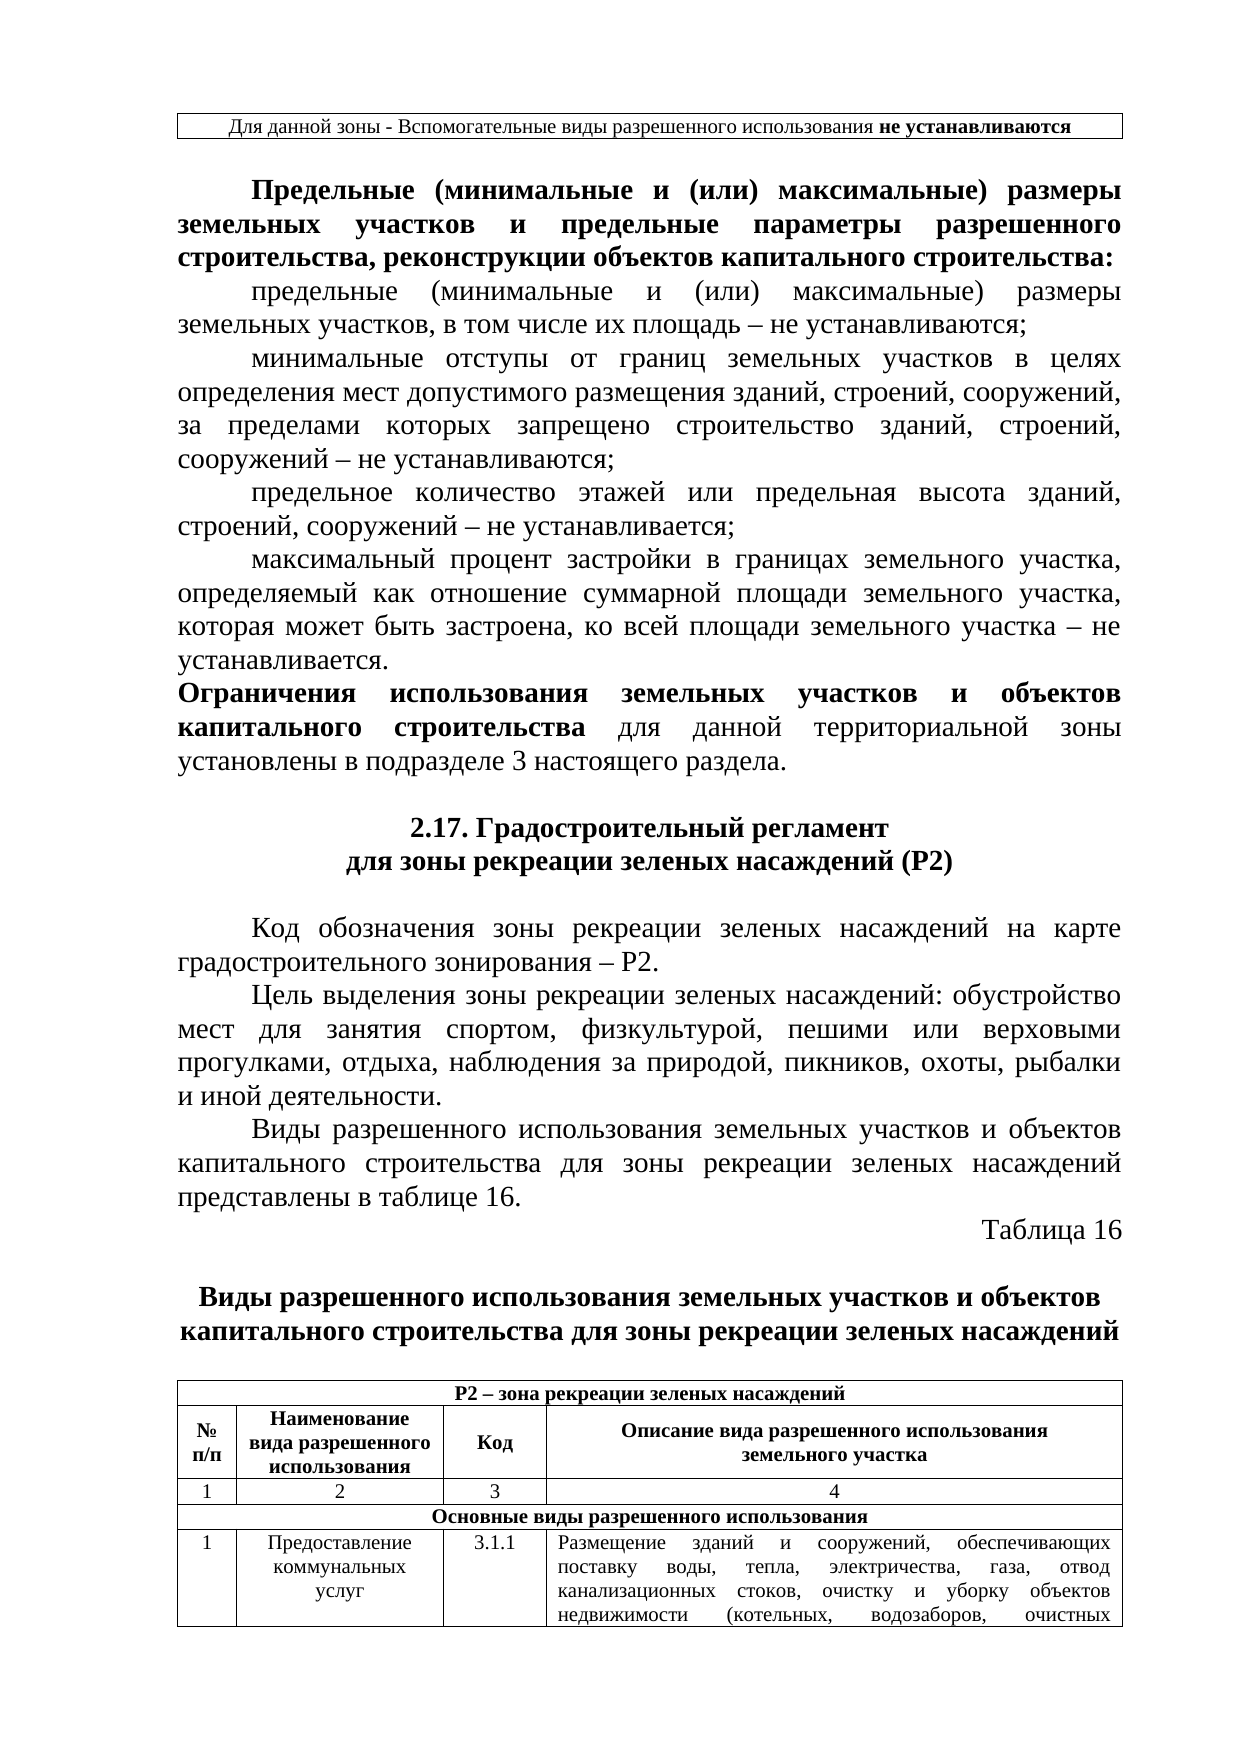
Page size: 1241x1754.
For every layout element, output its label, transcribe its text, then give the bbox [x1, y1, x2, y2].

text Таблица 16 [177, 1212, 1122, 1246]
text Виды разрешенного использования земельных участков и объектов капитального строительства для зоны рекреации зеленых насаждений представлены в таблице 16. [177, 1112, 1122, 1212]
text для зоны рекреации зеленых насаждений (Р2) [177, 843, 1122, 877]
text 2.17. Градостроительный регламент [177, 810, 1122, 843]
table_cell 4 [547, 1479, 1122, 1503]
table_cell № п/п [178, 1406, 236, 1478]
text Ограничения использования земельных участков и объектов капитального строительства для данной территориальной зоны установлены в подразделе 3 настоящего раздела. [177, 676, 1122, 776]
table_cell Описание вида разрешенного использования земельного участка [547, 1406, 1122, 1478]
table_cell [547, 1530, 1122, 1626]
text предельное количество этажей или предельная высота зданий, строений, сооружений – не устанавливается; [177, 474, 1122, 541]
table_cell 2 [237, 1479, 443, 1503]
text Предельные (минимальные и (или) максимальные) размеры земельных участков и предельные параметры разрешенного строительства, реконструкции объектов капитального строительства: [177, 172, 1122, 273]
text Виды разрешенного использования земельных участков и объектов капитального строительства для зоны рекреации зеленых насаждений [177, 1279, 1122, 1346]
table_cell Основные виды разрешенного использования [178, 1505, 1122, 1528]
table_cell Наименование вида разрешенного использования [237, 1406, 443, 1478]
table_cell 3 [444, 1479, 546, 1503]
table_cell Код [444, 1406, 546, 1478]
table_cell 3.1.1 [444, 1530, 546, 1626]
table_cell 1 [178, 1479, 236, 1503]
table_cell 1 [178, 1530, 236, 1626]
text максимальный процент застройки в границах земельного участка, определяемый как отношение суммарной площади земельного участка, которая может быть застроена, ко всей площади земельного участка – не устанавливается. [177, 541, 1122, 676]
text предельные (минимальные и (или) максимальные) размеры земельных участков, в том числе их площадь – не устанавливаются; [177, 273, 1122, 340]
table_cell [237, 1530, 443, 1626]
table_header Р2 – зона рекреации зеленых насаждений [178, 1381, 1122, 1405]
text Код обозначения зоны рекреации зеленых насаждений на карте градостроительного зонирования – Р2. [177, 910, 1122, 977]
text Цель выделения зоны рекреации зеленых насаждений: обустройство мест для занятия спортом, физкультурой, пешими или верховыми прогулками, отдыха, наблюдения за природой, пикников, охоты, рыбалки и иной деятельности. [177, 977, 1122, 1112]
text минимальные отступы от границ земельных участков в целях определения мест допустимого размещения зданий, строений, сооружений, за пределами которых запрещено строительство зданий, строений, сооружений – не устанавливаются; [177, 340, 1122, 474]
table_cell Для данной зоны - Вспомогательные виды разрешенного использования не устанавливаются [178, 114, 1122, 138]
